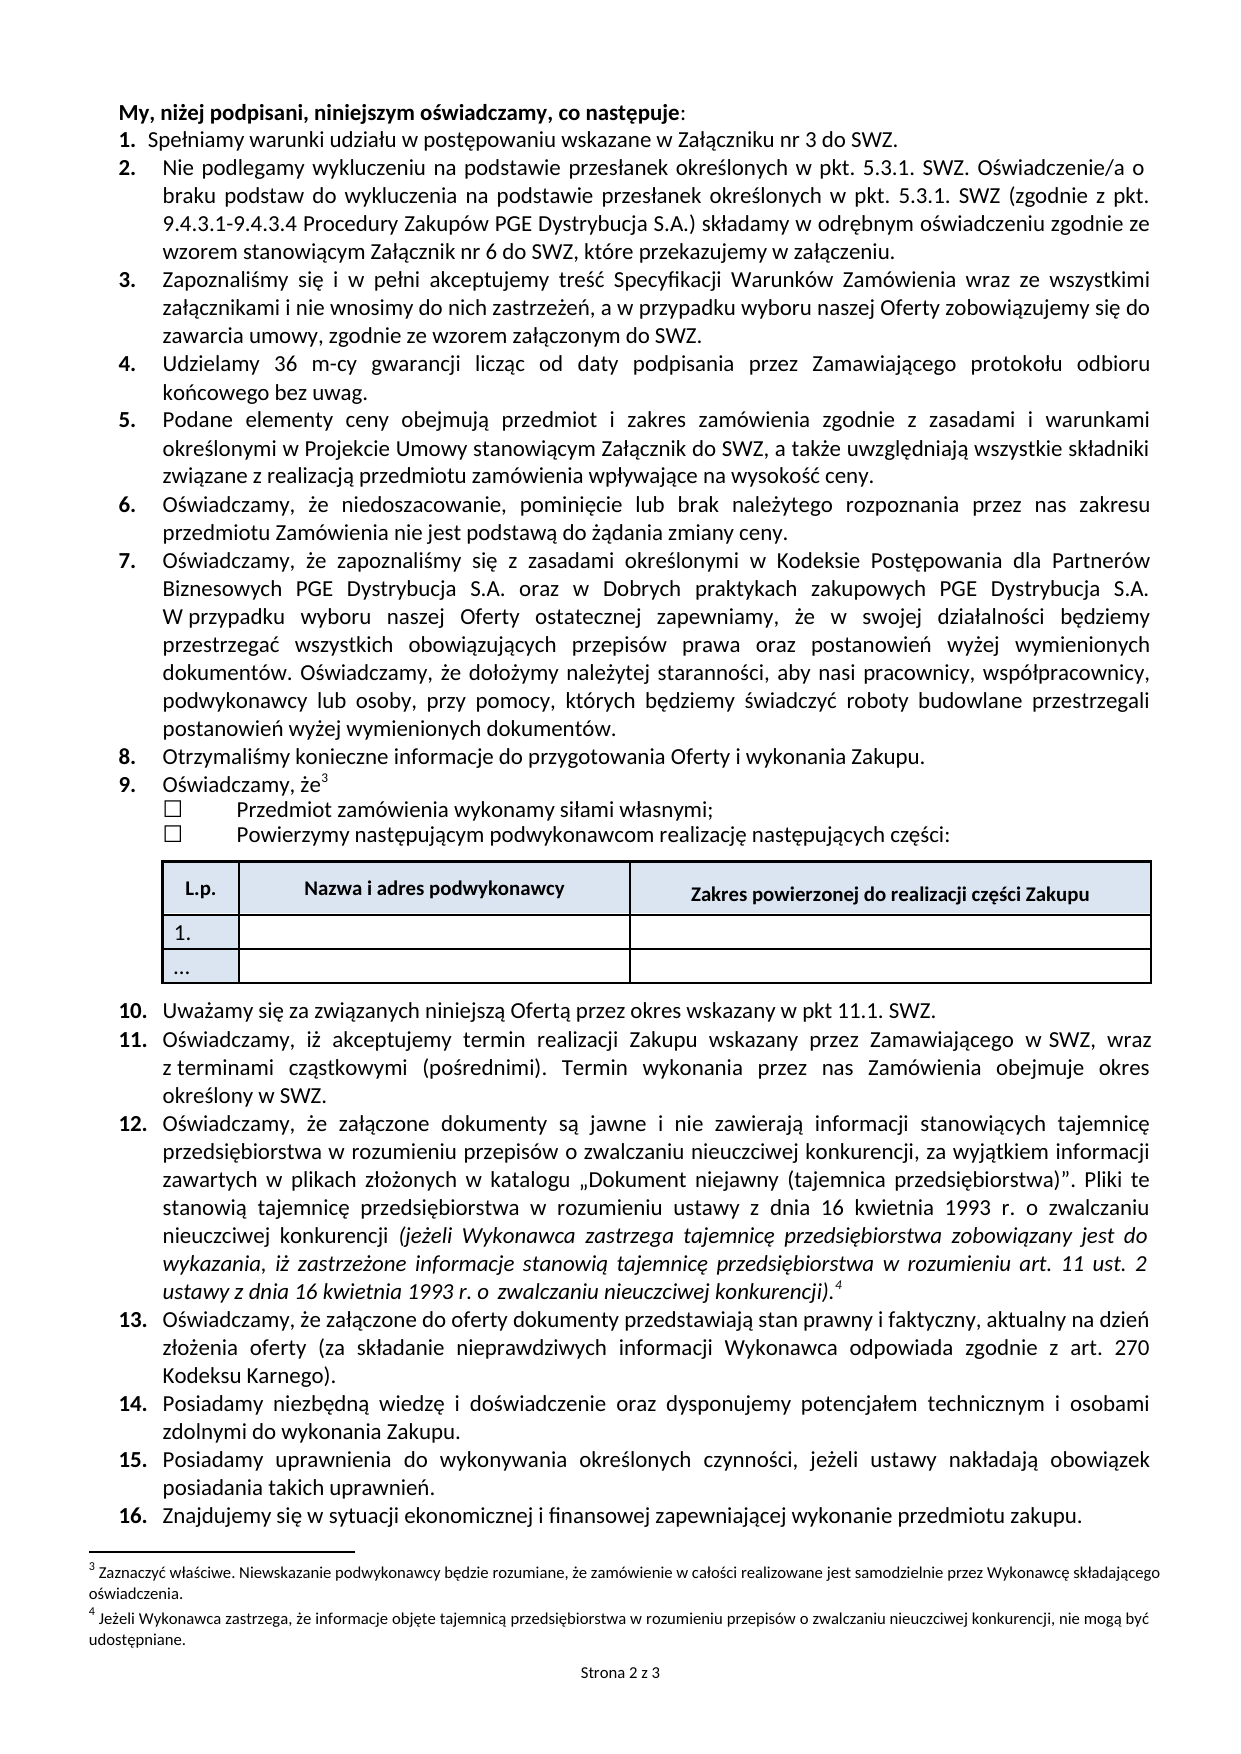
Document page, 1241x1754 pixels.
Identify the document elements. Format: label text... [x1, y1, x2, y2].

table_header L.p. [164, 863, 238, 913]
text My, niżej podpisani, niniejszym oświadczamy, co następuje: [118, 100, 1152, 125]
table_header Zakres powierzonej do realizacji części Zakupu [631, 863, 1150, 913]
list Posiadamy niezbędną wiedzę i doświadczenie oraz dysponujemy potencjałem technicznym i osobami zdolnymi do wykonania Zakupu. [118, 1389, 1152, 1445]
list Oświadczamy, że załączone do oferty dokumenty przedstawiają stan prawny i faktyczny, aktualny na dzień złożenia oferty (za składanie nieprawdziwych informacji Wykonawca odpowiada zgodnie z art. 270 Kodeksu Karnego). [118, 1305, 1152, 1389]
text Przedmiot zamówienia wykonamy siłami własnymi; [162, 798, 1181, 823]
list Oświadczamy, że [89, 770, 1152, 798]
list Oświadczamy, że zapoznaliśmy się z zasadami określonymi w Kodeksie Postępowania dla Partnerów Biznesowych PGE Dystrybucja S.A. oraz w Dobrych praktykach zakupowych PGE Dystrybucja S.A. W przypadku wyboru naszej Oferty ostatecznej zapewniamy, że w swojej działalności będziemy przestrzegać wszystkich obowiązujących przepisów prawa oraz postanowień wyżej wymienionych dokumentów. Oświadczamy, że dołożymy należytej staranności, aby nasi pracownicy, współpracownicy, podwykonawcy lub osoby, przy pomocy, których będziemy świadczyć roboty budowlane przestrzegali postanowień wyżej wymienionych dokumentów. [118, 546, 1152, 742]
list Oświadczamy, iż akceptujemy termin realizacji Zakupu wskazany przez Zamawiającego w SWZ, wraz z terminami cząstkowymi (pośrednimi). Termin wykonania przez nas Zamówienia obejmuje okres określony w SWZ. [118, 1025, 1152, 1109]
list Nie podlegamy wykluczeniu na podstawie przesłanek określonych w pkt. 5.3.1. SWZ. Oświadczenie/a o braku podstaw do wykluczenia na podstawie przesłanek określonych w pkt. 5.3.1. SWZ (zgodnie z pkt. 9.4.3.1-9.4.3.4 Procedury Zakupów PGE Dystrybucja S.A.) składamy w odrębnym oświadczeniu zgodnie ze wzorem stanowiącym Załącznik nr 6 do SWZ, które przekazujemy w załączeniu. [118, 153, 1152, 266]
table_cell [240, 916, 629, 948]
list Zapoznaliśmy się i w pełni akceptujemy treść Specyfikacji Warunków Zamówienia wraz ze wszystkimi załącznikami i nie wnosimy do nich zastrzeżeń, a w przypadku wyboru naszej Oferty zobowiązujemy się do zawarcia umowy, zgodnie ze wzorem załączonym do SWZ. [118, 266, 1152, 349]
list Otrzymaliśmy konieczne informacje do przygotowania Oferty i wykonania Zakupu. [89, 742, 1152, 770]
list Uważamy się za związanych niniejszą Ofertą przez okres wskazany w pkt 11.1. SWZ. [118, 997, 1152, 1025]
table_cell 1. [164, 916, 238, 948]
list Posiadamy uprawnienia do wykonywania określonych czynności, jeżeli ustawy nakładają obowiązek posiadania takich uprawnień. [118, 1445, 1152, 1501]
table_header Nazwa i adres podwykonawcy [240, 863, 629, 913]
list Udzielamy 36 m-cy gwarancji licząc od daty podpisania przez Zamawiającego protokołu odbioru końcowego bez uwag. [118, 349, 1152, 406]
list Spełniamy warunki udziału w postępowaniu wskazane w Załączniku nr 3 do SWZ. [118, 125, 1152, 153]
table_cell [631, 950, 1150, 982]
list Oświadczamy, że załączone dokumenty są jawne i nie zawierają informacji stanowiących tajemnicę przedsiębiorstwa w rozumieniu przepisów o zwalczaniu nieuczciwej konkurencji, za wyjątkiem informacji zawartych w plikach złożonych w katalogu „Dokument niejawny (tajemnica przedsiębiorstwa)”. Pliki te stanowią tajemnicę przedsiębiorstwa w rozumieniu ustawy z dnia 16 kwietnia 1993 r. o zwalczaniu nieuczciwej konkurencji (jeżeli Wykonawca zastrzega tajemnicę przedsiębiorstwa zobowiązany jest do wykazania, iż zastrzeżone informacje stanowią tajemnicę przedsiębiorstwa w rozumieniu art. 11 ust. 2 ustawy z dnia 16 kwietnia 1993 r. o zwalczaniu nieuczciwej konkurencji). [118, 1109, 1152, 1305]
list Oświadczamy, że niedoszacowanie, pominięcie lub brak należytego rozpoznania przez nas zakresu przedmiotu Zamówienia nie jest podstawą do żądania zmiany ceny. [118, 490, 1152, 546]
list Podane elementy ceny obejmują przedmiot i zakres zamówienia zgodnie z zasadami i warunkami określonymi w Projekcie Umowy stanowiącym Załącznik do SWZ, a także uwzględniają wszystkie składniki związane z realizacją przedmiotu zamówienia wpływające na wysokość ceny. [118, 406, 1152, 490]
table_cell [240, 950, 629, 982]
list Znajdujemy się w sytuacji ekonomicznej i finansowej zapewniającej wykonanie przedmiotu zakupu. [118, 1501, 1152, 1529]
text Powierzymy następującym podwykonawcom realizację następujących części: [162, 823, 1181, 848]
table_cell … [164, 950, 238, 982]
table_cell [631, 916, 1150, 948]
